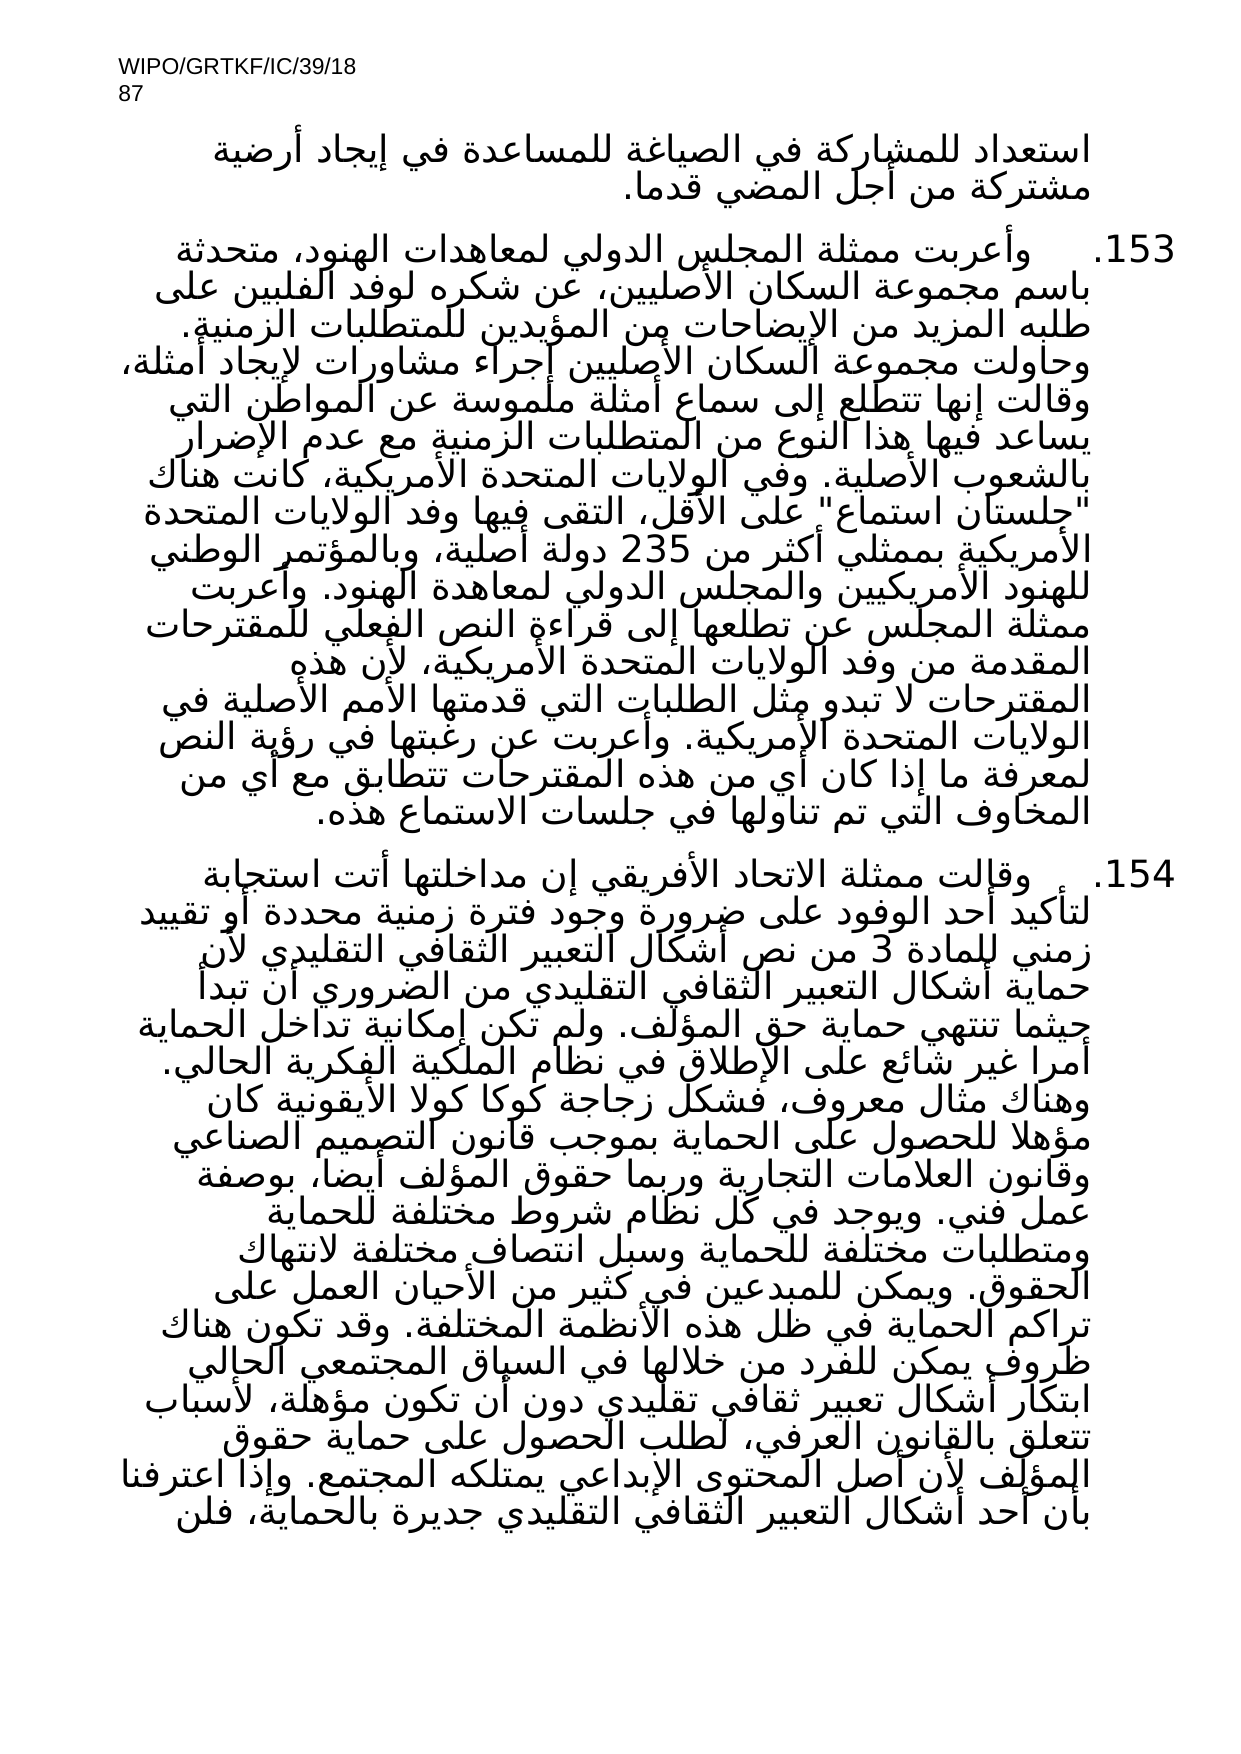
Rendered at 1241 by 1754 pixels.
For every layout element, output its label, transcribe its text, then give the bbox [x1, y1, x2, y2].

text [118, 857, 1092, 1532]
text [118, 132, 1092, 207]
text وأعربت ممثلة المجلس الدولي لمعاهدات الهنود، متحدثة باسم مجموعة السكان الأصليين، عن شكره لوفد الفلبين على طلبه المزيد من الإيضاحات من المؤيدين للمتطلبات الزمنية. وحاولت مجموعة السكان الأصليين إجراء مشاورات لإيجاد أمثلة، وقالت إنها تتطلع إلى سماع أمثلة ملموسة عن المواطن التي يساعد فيها هذا النوع من المتطلبات الزمنية مع عدم الإضرار بالشعوب الأصلية. وفي الولايات المتحدة الأمريكية، كانت هناك "جلستان استماع" على الأقل، التقى فيها وفد الولايات المتحدة الأمريكية بممثلي أكثر من 235 دولة أصلية، وبالمؤتمر الوطني للهنود الأمريكيين والمجلس الدولي لمعاهدة الهنود. وأعربت ممثلة المجلس عن تطلعها إلى قراءة النص الفعلي للمقترحات المقدمة من وفد الولايات المتحدة الأمريكية، لأن هذه المقترحات لا تبدو مثل الطلبات التي قدمتها الأمم الأصلية في الولايات المتحدة الأمريكية. وأعربت عن رغبتها في رؤية النص لمعرفة ما إذا كان أي من هذه المقترحات تتطابق مع أي من المخاوف التي تم تناولها في جلسات الاستماع هذه. [118, 232, 1092, 832]
